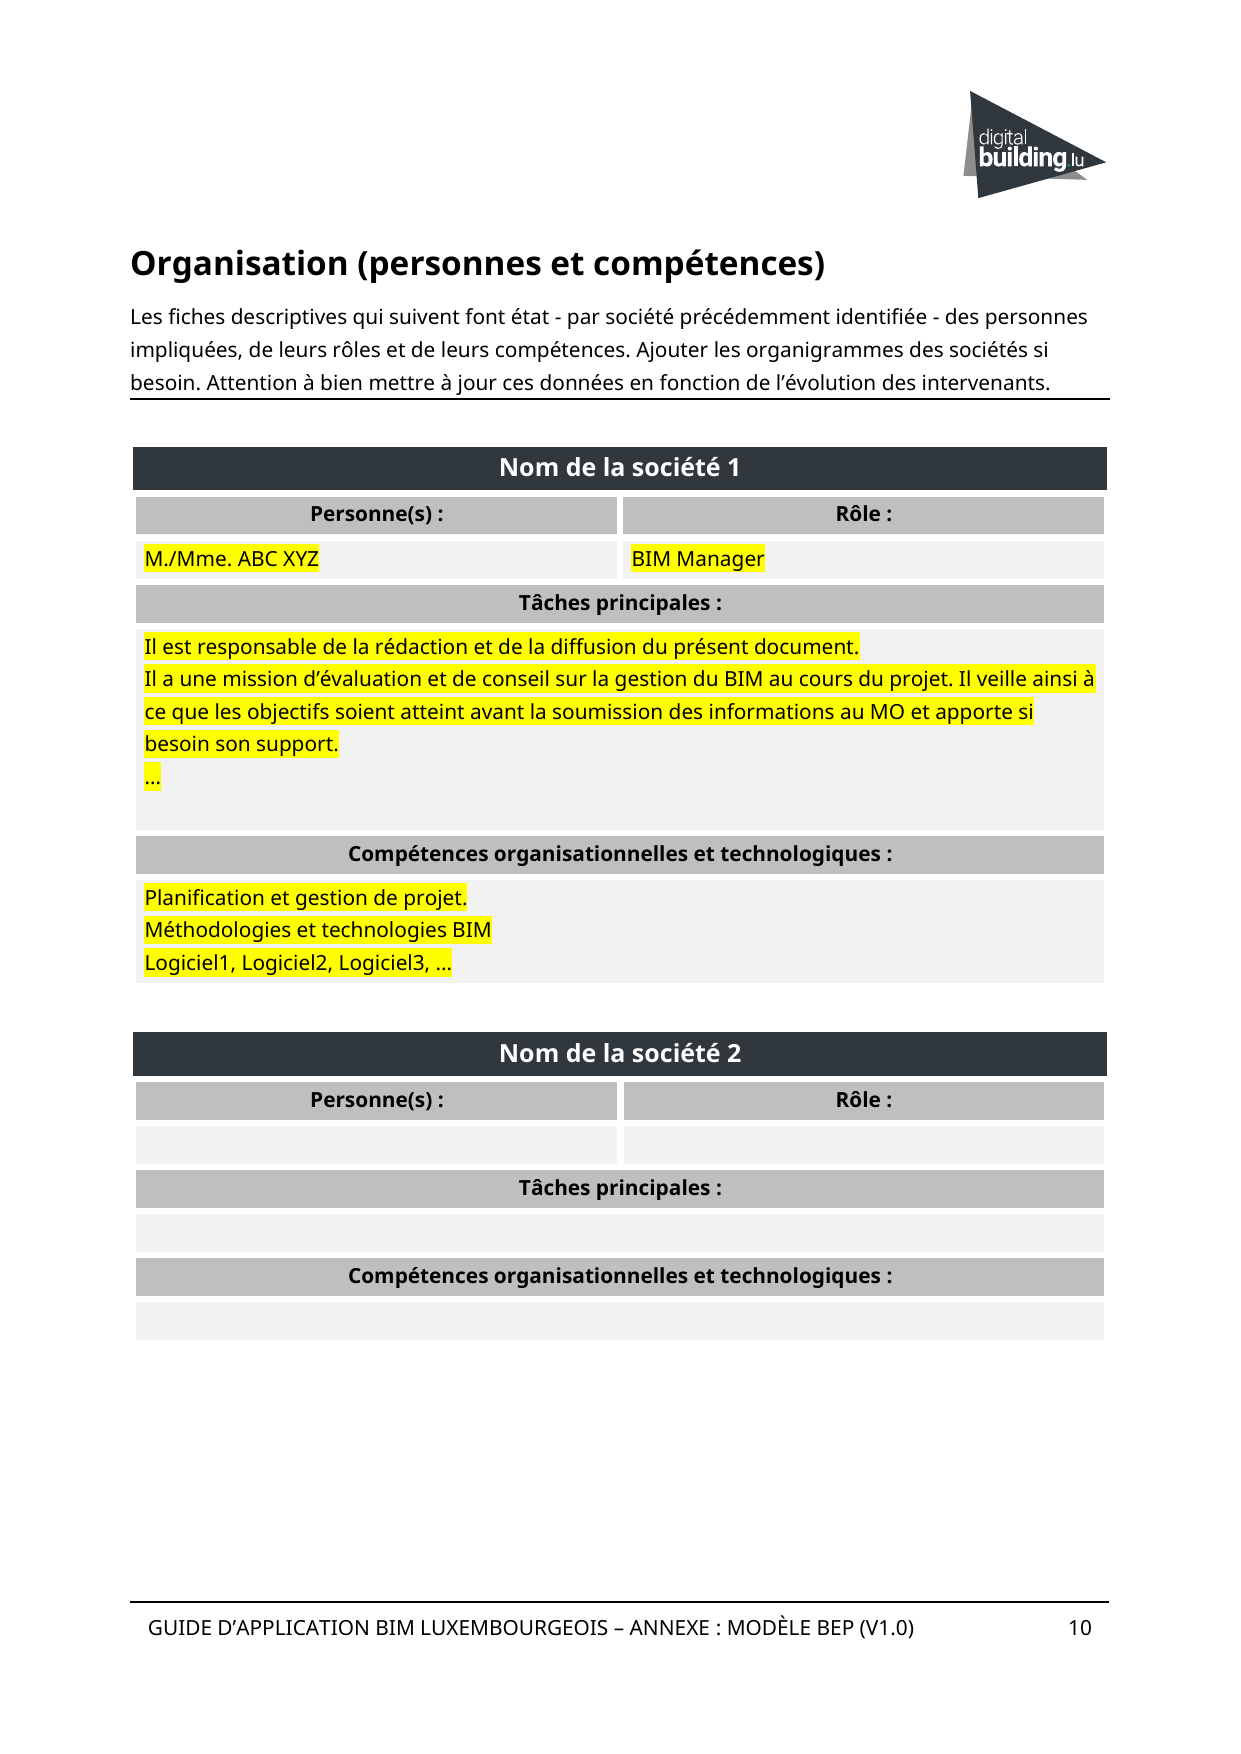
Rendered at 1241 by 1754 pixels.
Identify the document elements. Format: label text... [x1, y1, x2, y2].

table_cell Personne(s) : [136, 497, 617, 534]
table_cell Il est responsable de la rédaction et de la diffusion du présent document. Il a une mission d’évaluation et de conseil sur la gestion du BIM au cours du projet. Il veille ainsi à ce que les objectifs soient atteint avant la soumission des informations au MO et apporte si besoin son support. … [136, 629, 1104, 830]
text Organisation (personnes et compétences) [130, 240, 1110, 285]
table_cell Tâches principales : [136, 585, 1104, 623]
table_cell BIM Manager [623, 541, 1104, 578]
table_cell Compétences organisationnelles et technologiques : [136, 836, 1104, 874]
table_cell [136, 1214, 1104, 1252]
table_cell [136, 1302, 1104, 1340]
table_cell Tâches principales : [136, 1170, 1104, 1208]
text Les fiches descriptives qui suivent font état - par société précédemment identifiée - des personnes impliquées, de leurs rôles et de leurs compétences. Ajouter les organigrammes des sociétés si besoin. Attention à bien mettre à jour ces données en fonction de l’évolution des intervenants. [130, 302, 1110, 398]
table_header Nom de la société 2 [133, 1032, 1107, 1076]
table_cell [624, 1126, 1104, 1164]
table_cell Planification et gestion de projet. Méthodologies et technologies BIM Logiciel1, Logiciel2, Logiciel3, … [136, 880, 1104, 983]
table_cell [136, 1126, 617, 1164]
table_header Nom de la société 1 [133, 447, 1107, 490]
table_cell Rôle : [624, 1082, 1104, 1120]
table_cell Rôle : [623, 497, 1104, 534]
table_cell Personne(s) : [136, 1082, 617, 1120]
table_cell Compétences organisationnelles et technologiques : [136, 1258, 1104, 1296]
table_cell M./Mme. ABC XYZ [136, 541, 617, 578]
